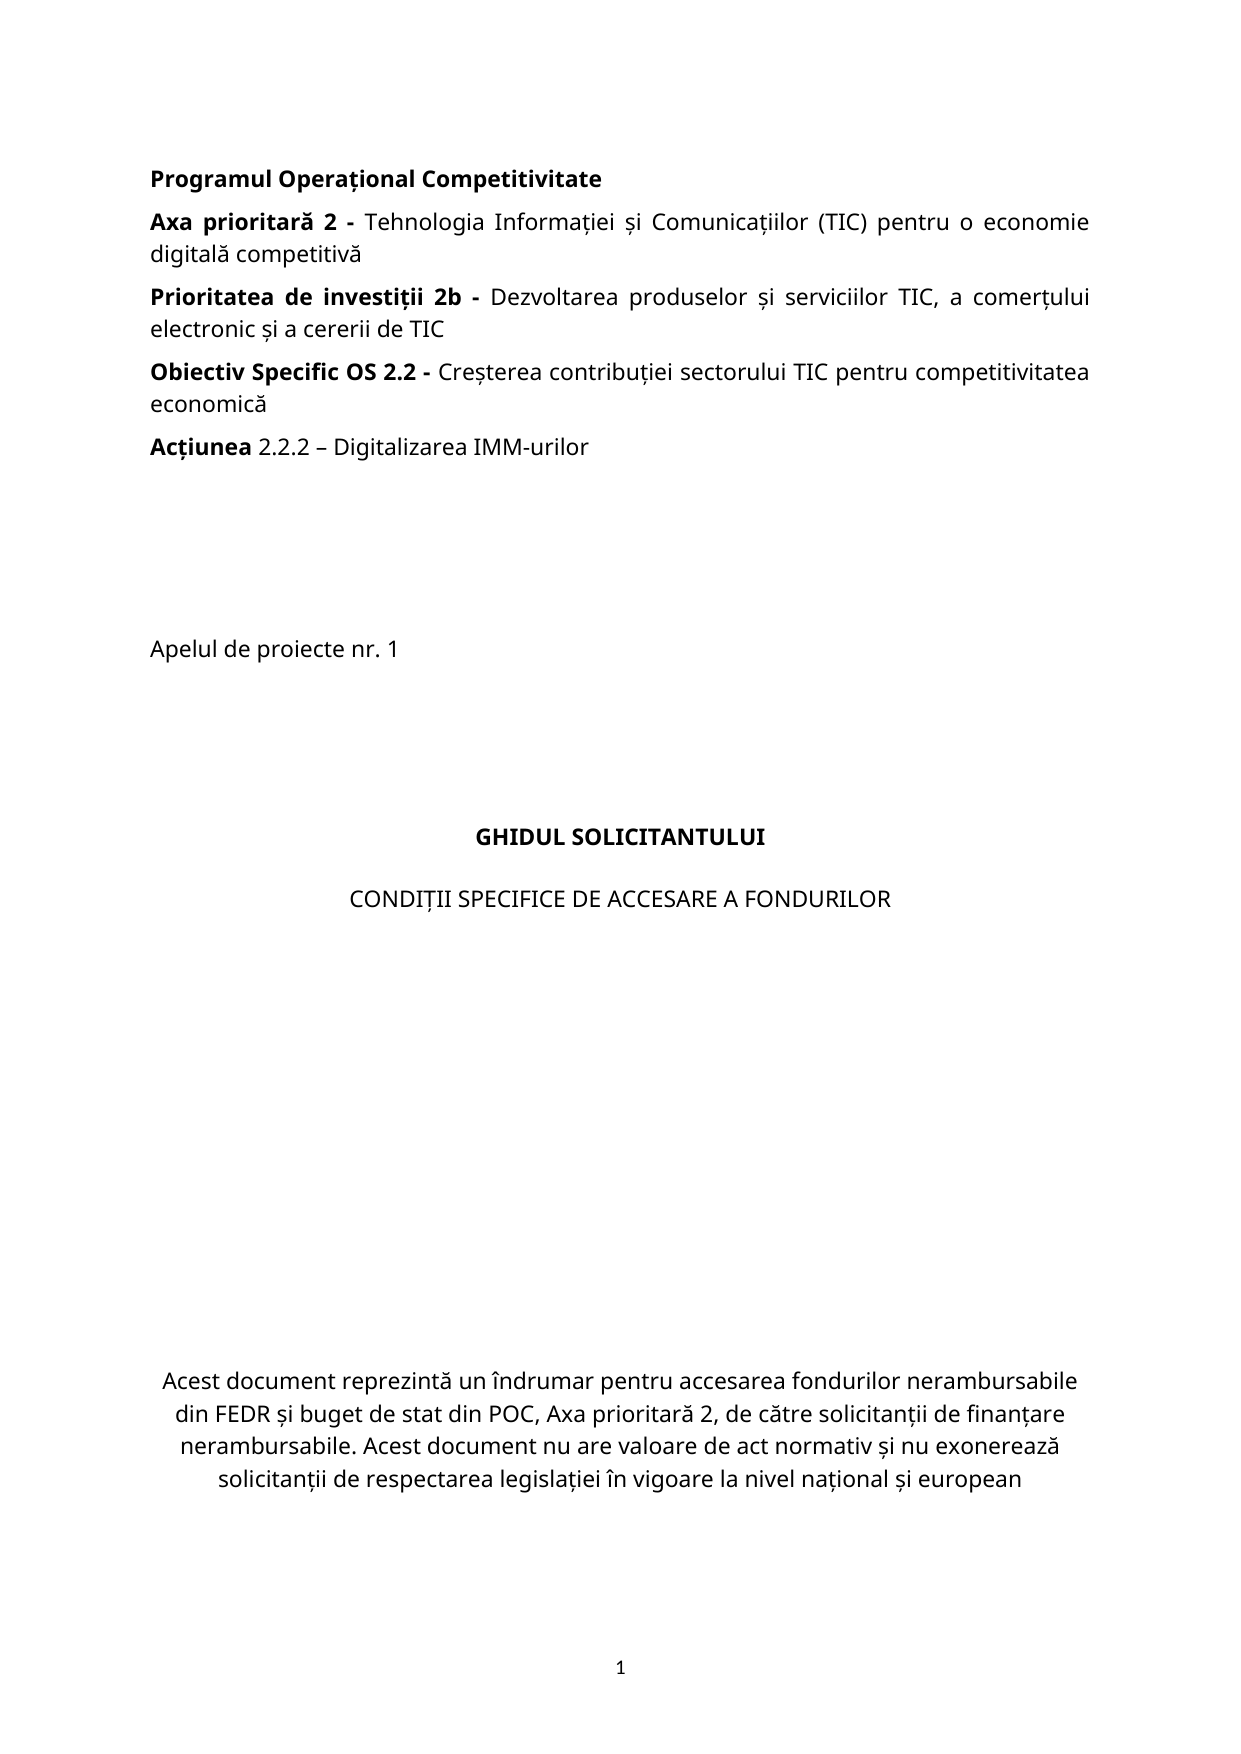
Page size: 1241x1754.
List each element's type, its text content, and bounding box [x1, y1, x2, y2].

text CONDIȚII SPECIFICE DE ACCESARE A FONDURILOR [150, 883, 1090, 914]
text Axa prioritară 2 - Tehnologia Informației și Comunicațiilor (TIC) pentru o economie digitală competitivă [150, 206, 1090, 269]
text Programul Operațional Competitivitate [150, 162, 1090, 194]
text Obiectiv Specific OS 2.2 - Creșterea contribuției sectorului TIC pentru competitivitatea economică [150, 356, 1090, 419]
text Prioritatea de investiții 2b - Dezvoltarea produselor și serviciilor TIC, a comerțului electronic și a cererii de TIC [150, 281, 1090, 344]
text Apelul de proiecte nr. 1 [150, 633, 1090, 664]
text GHIDUL SOLICITANTULUI [150, 820, 1090, 852]
text Acțiunea 2.2.2 – Digitalizarea IMM-urilor [150, 431, 1090, 462]
text Acest document reprezintă un îndrumar pentru accesarea fondurilor nerambursabile din FEDR și buget de stat din POC, Axa prioritară 2, de către solicitanții de finanțare nerambursabile. Acest document nu are valoare de act normativ și nu exonerează solicitanții de respectarea legislației în vigoare la nivel național și european [150, 1365, 1090, 1494]
